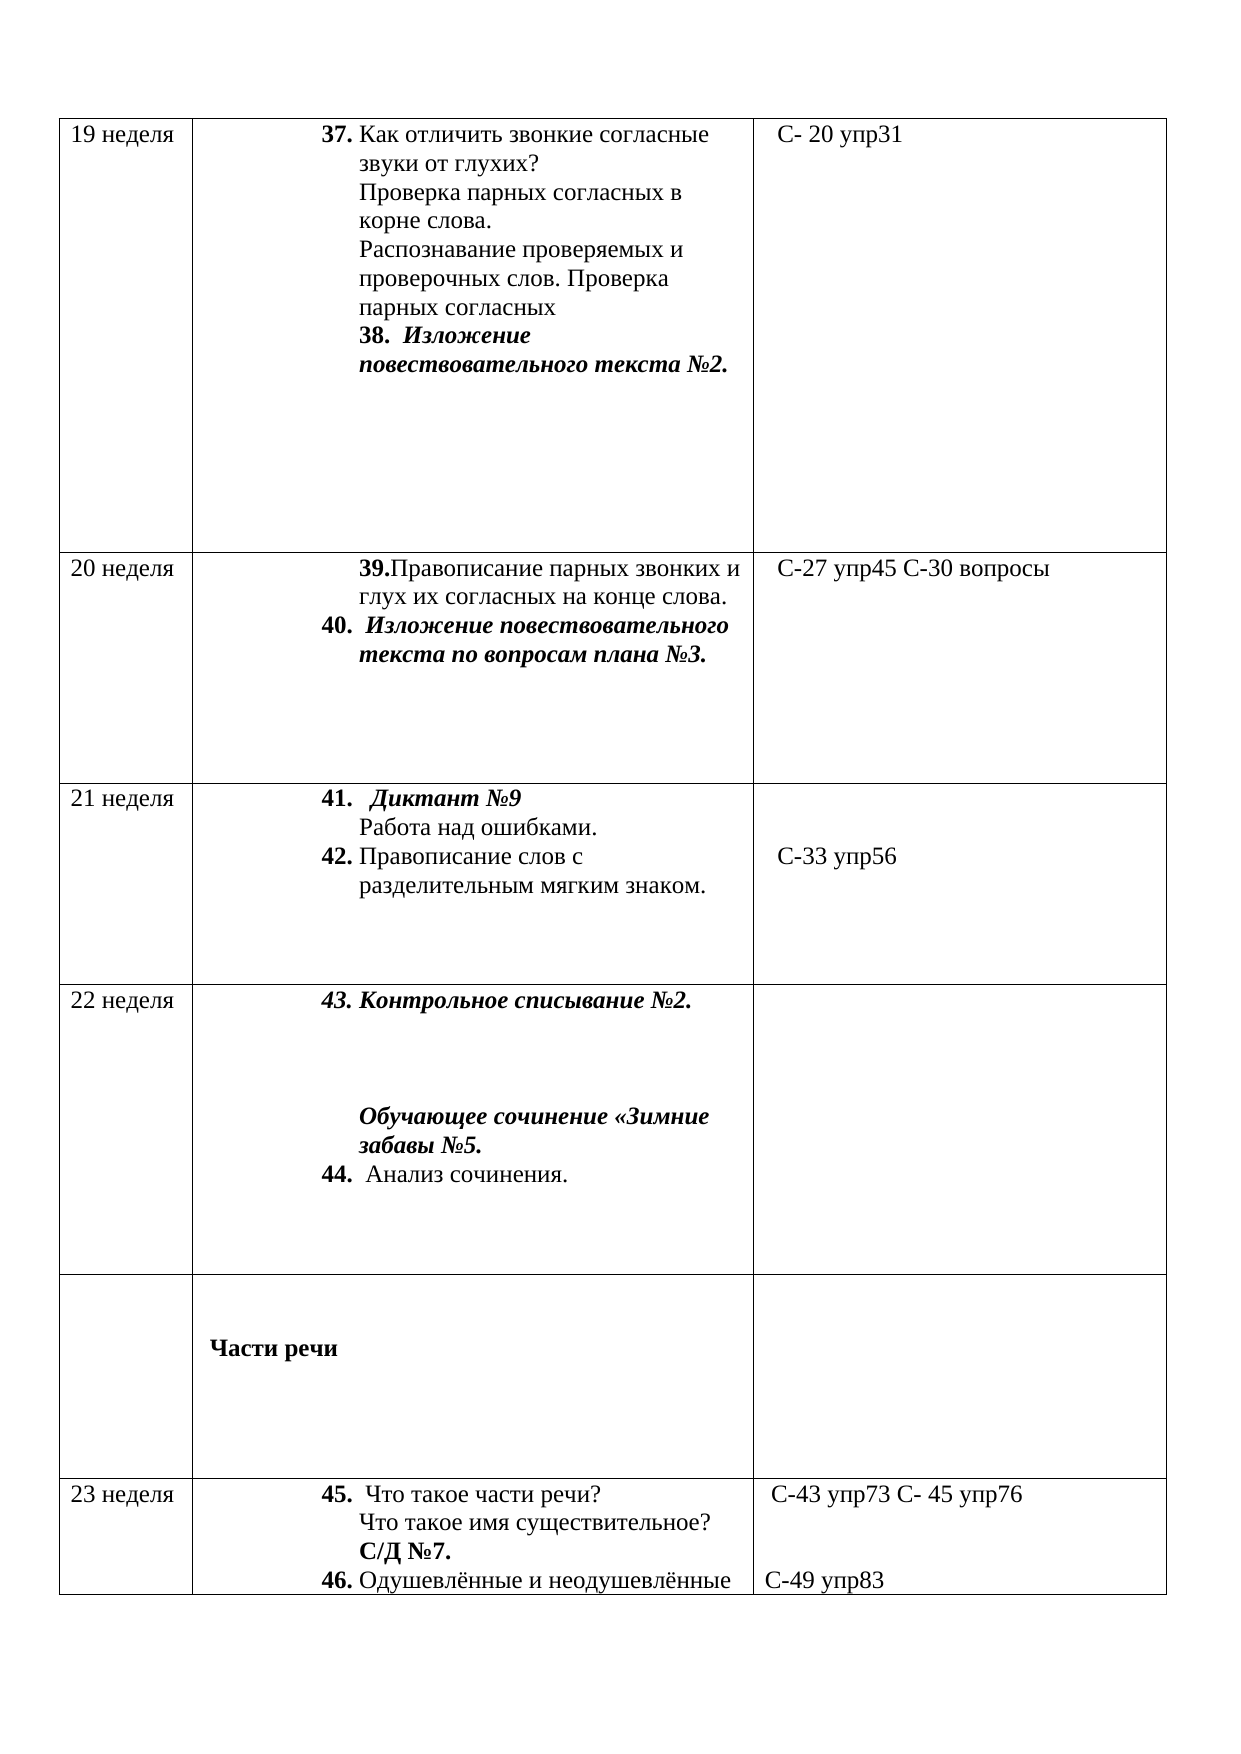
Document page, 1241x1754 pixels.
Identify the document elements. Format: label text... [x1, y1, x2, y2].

table_cell [754, 1275, 1166, 1478]
table_cell С-33 упр56 [754, 784, 1166, 984]
table_cell Как отличить звонкие согласные звуки от глухих? Проверка парных согласных в корне слова. Распознавание проверяемых и проверочных слов. Проверка парных согласных 38. Изложение повествовательного текста №2. [193, 119, 753, 552]
table_cell [754, 985, 1166, 1274]
table_cell [60, 1275, 192, 1478]
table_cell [193, 1479, 753, 1594]
table_cell 23 неделя [60, 1479, 192, 1594]
table_cell С- 20 упр31 [754, 119, 1166, 552]
table_cell 21 неделя [60, 784, 192, 984]
table_cell 19 неделя [60, 119, 192, 552]
table_cell Диктант №9 Работа над ошибками. Правописание слов с разделительным мягким знаком. [193, 784, 753, 984]
table_cell Части речи [193, 1275, 753, 1478]
table_cell Контрольное списывание №2. Обучающее сочинение «Зимние забавы №5. Анализ сочинения. [193, 985, 753, 1274]
table_cell 20 неделя [60, 553, 192, 782]
table_cell 39.Правописание парных звонких и глух их согласных на конце слова. Изложение повествовательного текста по вопросам плана №3. [193, 553, 753, 782]
table_cell С-27 упр45 С-30 вопросы [754, 553, 1166, 782]
table_cell 22 неделя [60, 985, 192, 1274]
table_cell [754, 1479, 1166, 1594]
